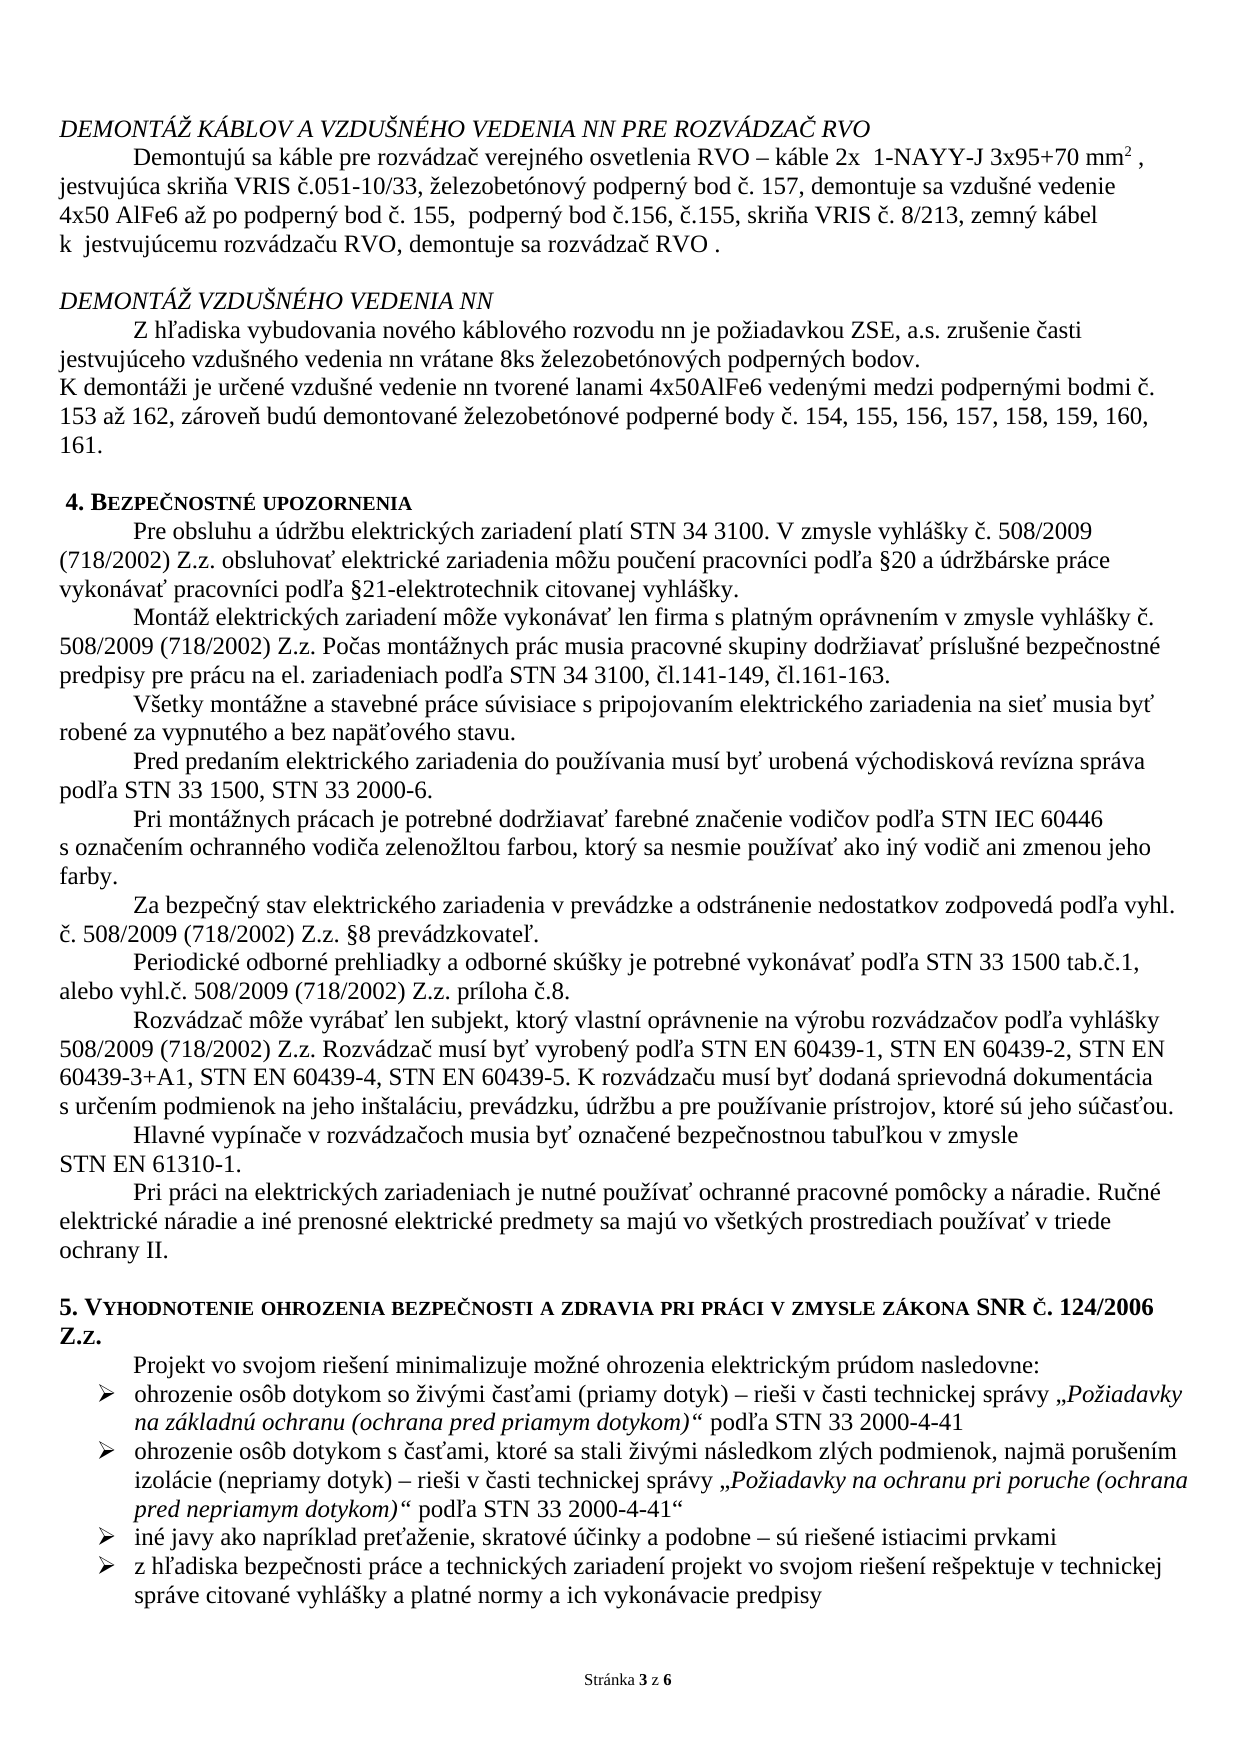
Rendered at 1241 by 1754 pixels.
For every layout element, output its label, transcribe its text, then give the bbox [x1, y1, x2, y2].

list ohrozenie osôb dotykom s časťami, ktoré sa stali živými následkom zlých podmienok, najmä porušením izolácie (nepriamy dotyk) – rieši v časti technickej správy „Požiadavky na ochranu pri poruche (ochrana pred nepriamym dotykom)“ podľa STN 33 2000-4-41“ [97, 1436, 1196, 1522]
text Z hľadiska vybudovania nového káblového rozvodu nn je požiadavkou ZSE, a.s. zrušenie časti jestvujúceho vzdušného vedenia nn vrátane 8ks železobetónových podperných bodov. [59, 315, 1196, 372]
text Za bezpečný stav elektrického zariadenia v prevádzke a odstránenie nedostatkov zodpovedá podľa vyhl. č. 508/2009 (718/2002) Z.z. §8 prevádzkovateľ. [59, 890, 1196, 947]
text DEMONTÁŽ VZDUŠNÉHO VEDENIA NN [59, 286, 1196, 315]
text 4. Bezpečnostné upozornenia [59, 487, 1196, 516]
text Periodické odborné prehliadky a odborné skúšky je potrebné vykonávať podľa STN 33 1500 tab.č.1, alebo vyhl.č. 508/2009 (718/2002) Z.z. príloha č.8. [59, 947, 1196, 1005]
text 5. Vyhodnotenie ohrozenia bezpečnosti a zdravia pri práci v zmysle zákona SNR č. 124/2006 Z.z. [59, 1292, 1196, 1350]
text Pre obsluhu a údržbu elektrických zariadení platí STN 34 3100. V zmysle vyhlášky č. 508/2009 (718/2002) Z.z. obsluhovať elektrické zariadenia môžu poučení pracovníci podľa §20 a údržbárske práce vykonávať pracovníci podľa §21-elektrotechnik citovanej vyhlášky. [59, 516, 1196, 602]
text Projekt vo svojom riešení minimalizuje možné ohrozenia elektrickým prúdom nasledovne: [59, 1350, 1196, 1379]
text Demontujú sa káble pre rozvádzač verejného osvetlenia RVO – káble 2x 1-NAYY-J 3x95+70 mm2 , jestvujúca skriňa VRIS č.051-10/33, železobetónový podperný bod č. 157, demontuje sa vzdušné vedenie 4x50 AlFe6 až po podperný bod č. 155, podperný bod č.156, č.155, skriňa VRIS č. 8/213, zemný kábel k jestvujúcemu rozvádzaču RVO, demontuje sa rozvádzač RVO . [59, 142, 1196, 257]
list ohrozenie osôb dotykom so živými časťami (priamy dotyk) – rieši v časti technickej správy „Požiadavky na základnú ochranu (ochrana pred priamym dotykom)“ podľa STN 33 2000-4-41 [97, 1379, 1196, 1436]
list z hľadiska bezpečnosti práce a technických zariadení projekt vo svojom riešení rešpektuje v technickej správe citované vyhlášky a platné normy a ich vykonávacie predpisy [97, 1551, 1196, 1609]
text Rozvádzač môže vyrábať len subjekt, ktorý vlastní oprávnenie na výrobu rozvádzačov podľa vyhlášky 508/2009 (718/2002) Z.z. Rozvádzač musí byť vyrobený podľa STN EN 60439-1, STN EN 60439-2, STN EN 60439-3+A1, STN EN 60439-4, STN EN 60439-5. K rozvádzaču musí byť dodaná sprievodná dokumentácia s určením podmienok na jeho inštaláciu, prevádzku, údržbu a pre používanie prístrojov, ktoré sú jeho súčasťou. [59, 1005, 1196, 1120]
text Pred predaním elektrického zariadenia do používania musí byť urobená východisková revízna správa podľa STN 33 1500, STN 33 2000-6. [59, 746, 1196, 804]
text Pri montážnych prácach je potrebné dodržiavať farebné značenie vodičov podľa STN IEC 60446 s označením ochranného vodiča zelenožltou farbou, ktorý sa nesmie používať ako iný vodič ani zmenou jeho farby. [59, 804, 1196, 890]
text K demontáži je určené vzdušné vedenie nn tvorené lanami 4x50AlFe6 vedenými medzi podpernými bodmi č. 153 až 162, zároveň budú demontované železobetónové podperné body č. 154, 155, 156, 157, 158, 159, 160, 161. [59, 372, 1196, 459]
text Montáž elektrických zariadení môže vykonávať len firma s platným oprávnením v zmysle vyhlášky č. 508/2009 (718/2002) Z.z. Počas montážnych prác musia pracovné skupiny dodržiavať príslušné bezpečnostné predpisy pre prácu na el. zariadeniach podľa STN 34 3100, čl.141-149, čl.161-163. [59, 602, 1196, 689]
list iné javy ako napríklad preťaženie, skratové účinky a podobne – sú riešené istiacimi prvkami [97, 1522, 1196, 1551]
text DEMONTÁŽ KÁBLOV A VZDUŠNÉHO VEDENIA NN PRE ROZVÁDZAČ RVO [59, 114, 1196, 142]
text Hlavné vypínače v rozvádzačoch musia byť označené bezpečnostnou tabuľkou v zmysle STN EN 61310-1. [59, 1120, 1196, 1177]
text Všetky montážne a stavebné práce súvisiace s pripojovaním elektrického zariadenia na sieť musia byť robené za vypnutého a bez napäťového stavu. [59, 689, 1196, 746]
text Pri práci na elektrických zariadeniach je nutné používať ochranné pracovné pomôcky a náradie. Ručné elektrické náradie a iné prenosné elektrické predmety sa majú vo všetkých prostrediach používať v triede ochrany II. [59, 1177, 1196, 1264]
